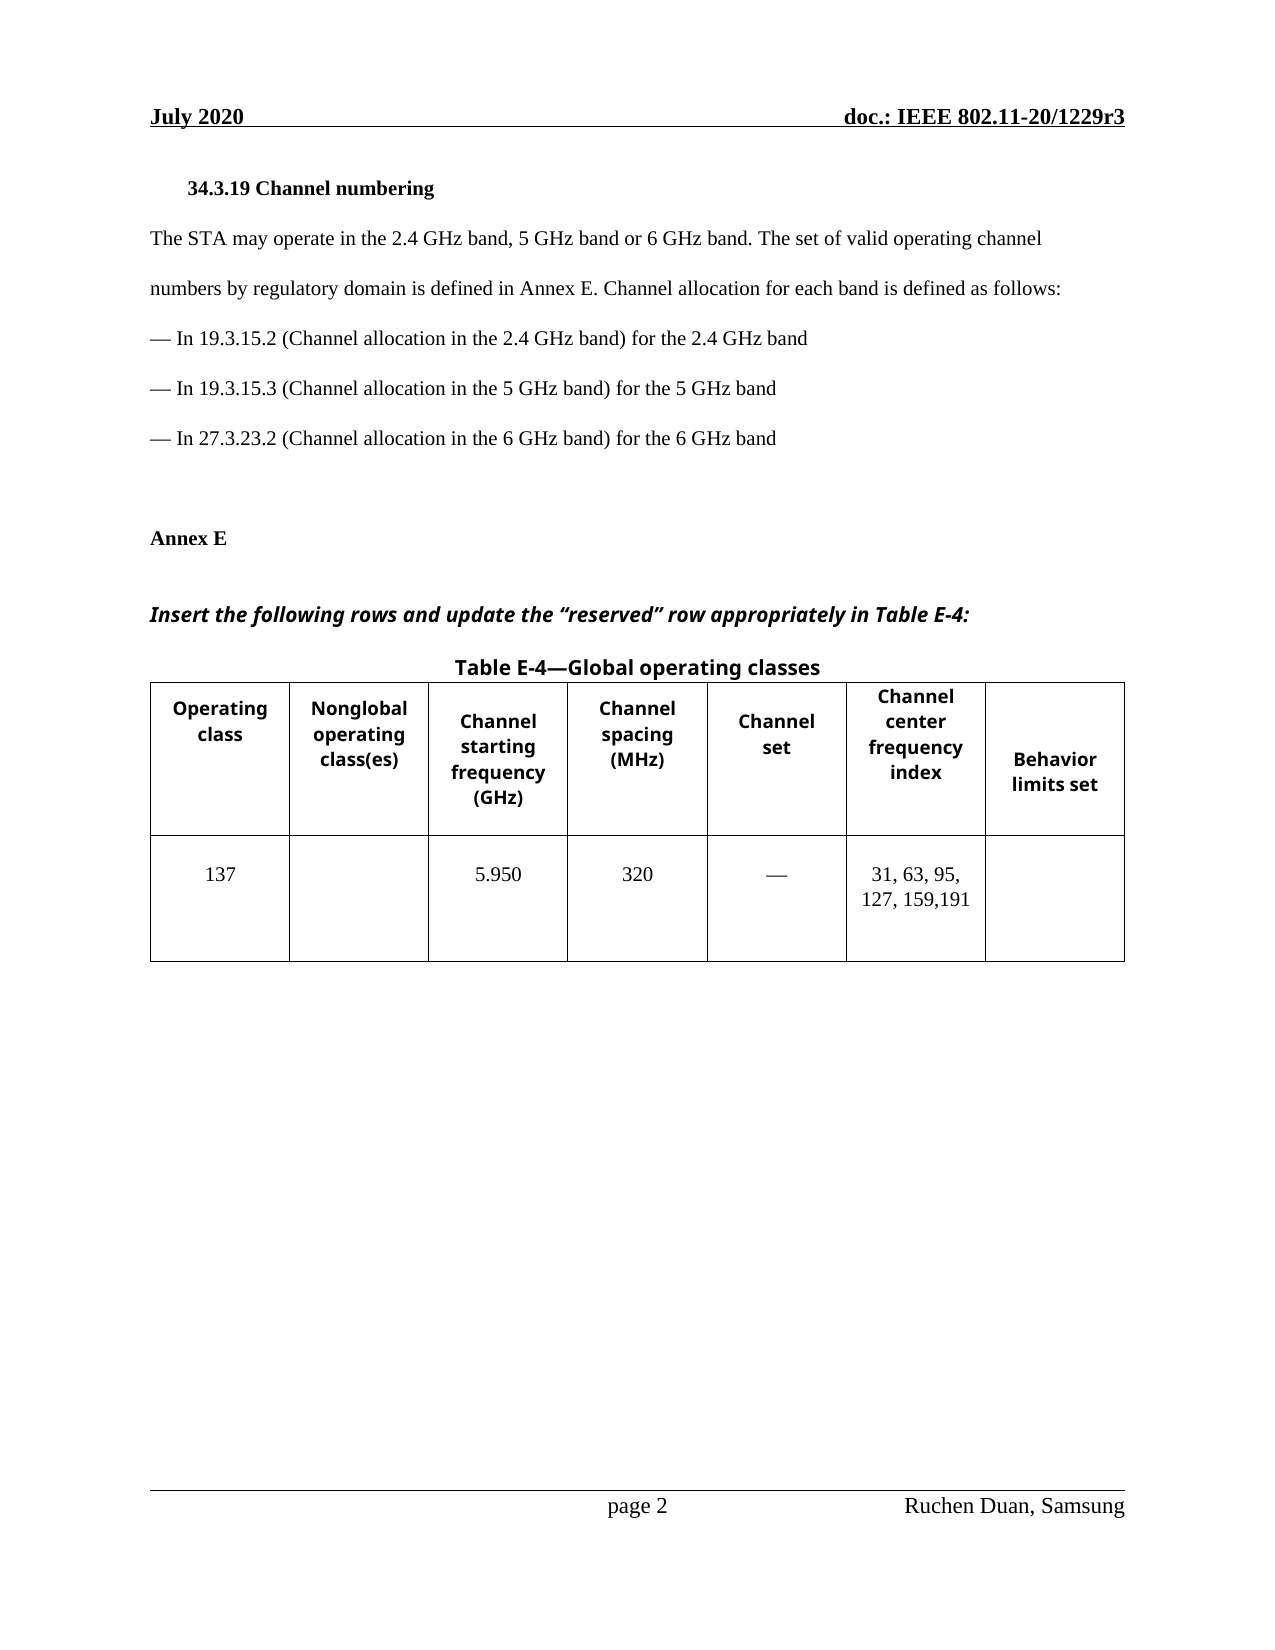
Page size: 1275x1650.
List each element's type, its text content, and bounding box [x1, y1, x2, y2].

text Annex E [150, 525, 1125, 550]
list 34.3.19 Channel numbering [187, 175, 1125, 200]
table_header Behavior limits set [986, 683, 1124, 835]
text — In 27.3.23.2 (Channel allocation in the 6 GHz band) for the 6 GHz band [150, 425, 1125, 450]
text The STA may operate in the 2.4 GHz band, 5 GHz band or 6 GHz band. The set of valid operating channel [150, 225, 1125, 250]
table_header Channel starting frequency (GHz) [429, 683, 567, 835]
text Table E-4—Global operating classes [150, 653, 1125, 682]
table_header Channel center frequency index [847, 683, 985, 835]
table_header Nonglobal operating class(es) [290, 683, 428, 835]
table_cell [986, 836, 1124, 961]
table_header Operating class [151, 683, 289, 835]
table_header Channel spacing (MHz) [568, 683, 707, 835]
table_cell 320 [568, 836, 707, 961]
text — In 19.3.15.3 (Channel allocation in the 5 GHz band) for the 5 GHz band [150, 375, 1125, 400]
table_cell 31, 63, 95, 127, 159,191 [847, 836, 985, 961]
table_cell — [708, 836, 846, 961]
table_cell [290, 836, 428, 961]
text — In 19.3.15.2 (Channel allocation in the 2.4 GHz band) for the 2.4 GHz band [150, 325, 1125, 350]
table_cell 5.950 [429, 836, 567, 961]
text numbers by regulatory domain is defined in Annex E. Channel allocation for each band is defined as follows: [150, 275, 1125, 300]
text Insert the following rows and update the “reserved” row appropriately in Table E-4: [150, 600, 1125, 628]
table_cell 137 [151, 836, 289, 961]
table_header Channel set [708, 683, 846, 835]
